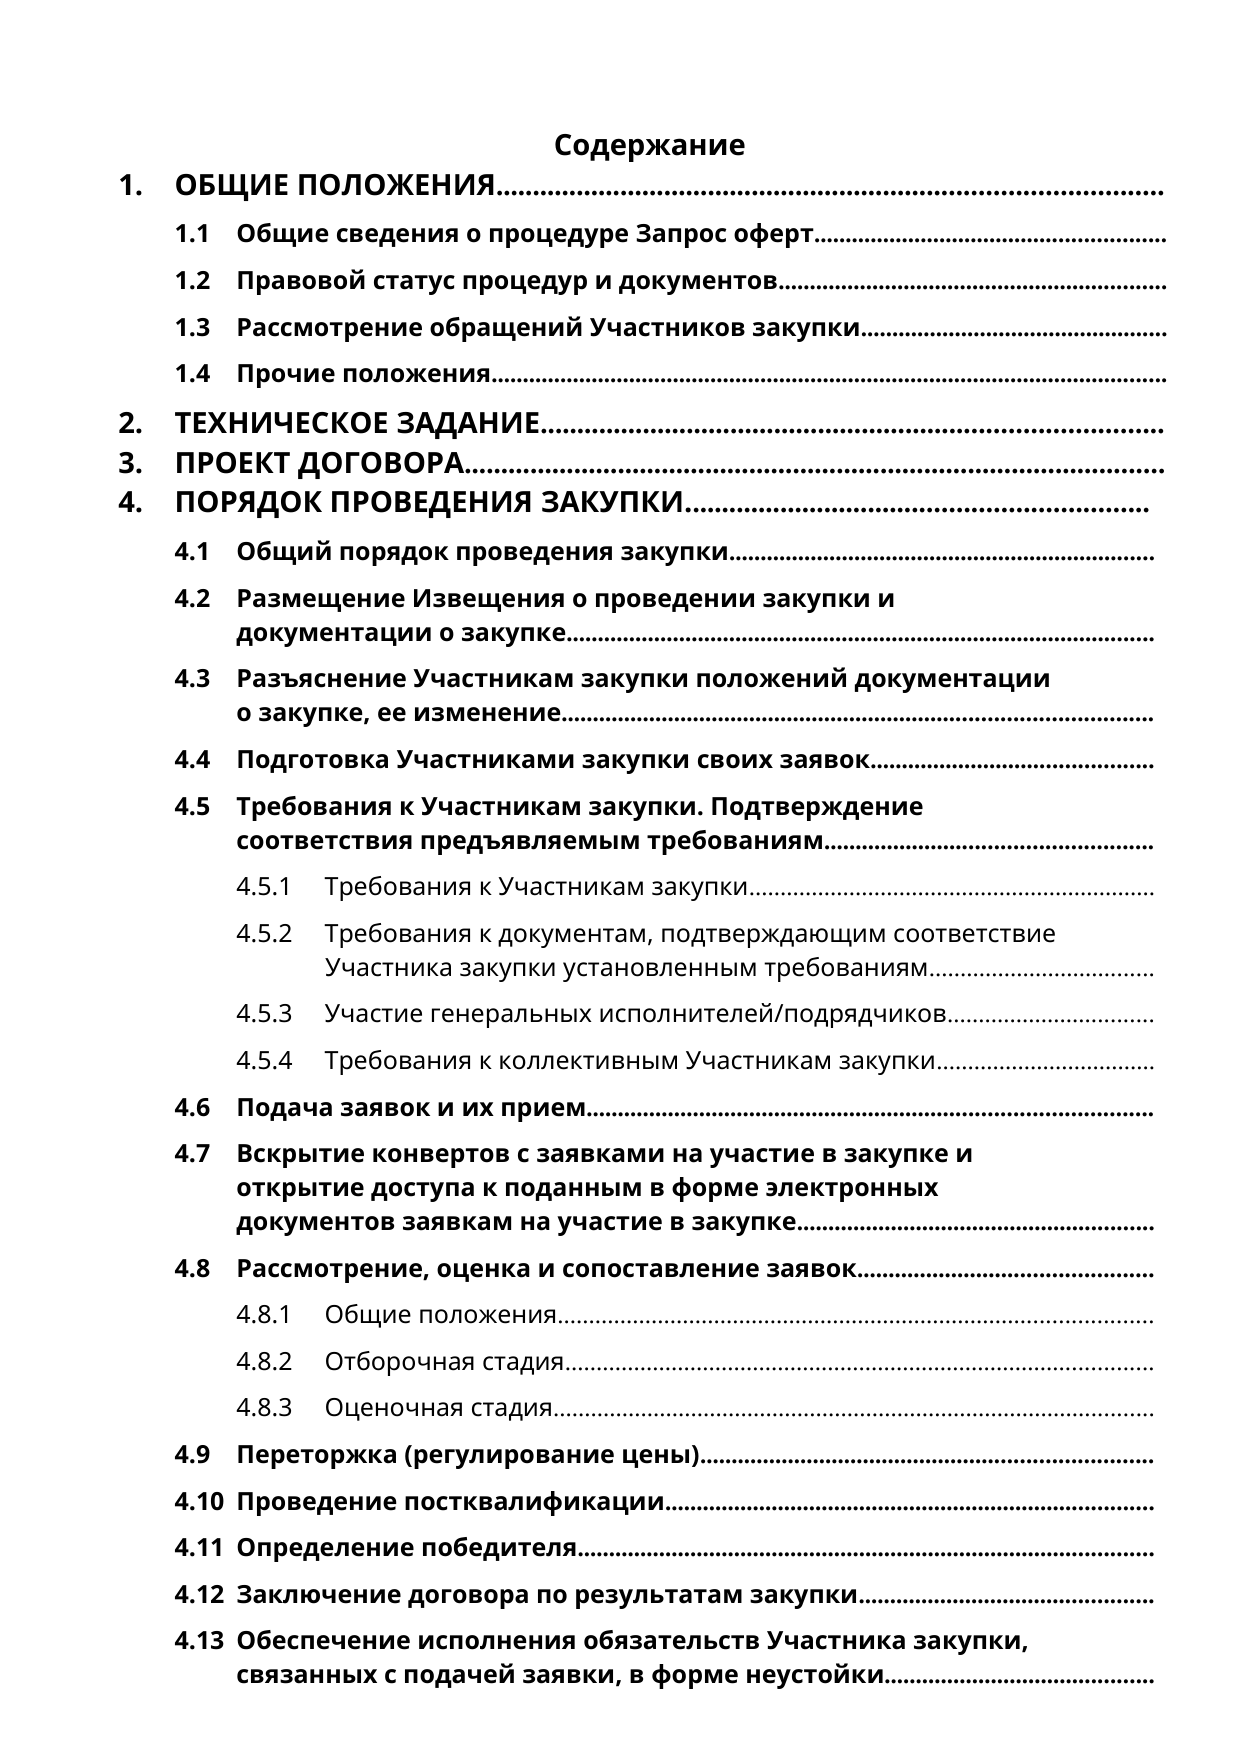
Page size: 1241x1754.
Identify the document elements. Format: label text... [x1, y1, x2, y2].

text 4.5.1 Требования к Участникам закупки 13 [236, 869, 1063, 903]
text 4.8.1 Общие положения 18 [236, 1297, 1063, 1331]
text 4.3 Разъяснение Участникам закупки положений документации о закупке, ее изменение 10 [174, 661, 1063, 729]
text 4.8 Рассмотрение, оценка и сопоставление заявок 18 [174, 1250, 1063, 1284]
text 4.10 Проведение постквалификации 21 [174, 1483, 1063, 1517]
text 4.8.3 Оценочная стадия 19 [236, 1390, 1063, 1424]
text 4.2 Размещение Извещения о проведении закупки и документации о закупке 10 [174, 580, 1063, 648]
text 1.3 Рассмотрение обращений Участников закупки 5 [174, 309, 1063, 343]
text 4.5.3 Участие генеральных исполнителей/подрядчиков 16 [236, 996, 1063, 1030]
text 4.9 Переторжка (регулирование цены) 20 [174, 1437, 1063, 1471]
text 4.6 Подача заявок и их прием 17 [174, 1089, 1063, 1123]
text 4.13 Обеспечение исполнения обязательств Участника закупки, связанных с подачей заявки, в форме неустойки 23 [174, 1623, 1063, 1691]
text 1.4 Прочие положения 6 [174, 356, 1063, 390]
text 4.1 Общий порядок проведения закупки 10 [174, 534, 1063, 568]
text 4.4 Подготовка Участниками закупки своих заявок 10 [174, 742, 1063, 776]
text 2. Техническое задание 8 [118, 402, 1063, 442]
text 4.8.2 Отборочная стадия 18 [236, 1343, 1063, 1378]
text 4.5 Требования к Участникам закупки. Подтверждение соответствия предъявляемым требованиям 13 [174, 788, 1063, 856]
text 1. Общие положения 5 [118, 164, 1063, 203]
text 4.11 Определение победителя 22 [174, 1530, 1063, 1564]
text 4. Порядок проведения закупки. 10 [118, 482, 1063, 521]
text 3. Проект договора 9 [118, 442, 1063, 482]
text 4.12 Заключение договора по результатам закупки 22 [174, 1576, 1063, 1610]
text 4.7 Вскрытие конвертов с заявками на участие в закупке и открытие доступа к поданным в форме электронных документов заявкам на участие в закупке 18 [174, 1136, 1063, 1238]
text 1.1 Общие сведения о процедуре Запрос оферт 5 [174, 216, 1063, 250]
text 4.5.4 Требования к коллективным Участникам закупки 16 [236, 1043, 1063, 1077]
text 1.2 Правовой статус процедур и документов 5 [174, 263, 1063, 297]
text Содержание [118, 124, 1181, 164]
text 4.5.2 Требования к документам, подтверждающим соответствие Участника закупки установленным требованиям 14 [236, 915, 1063, 983]
